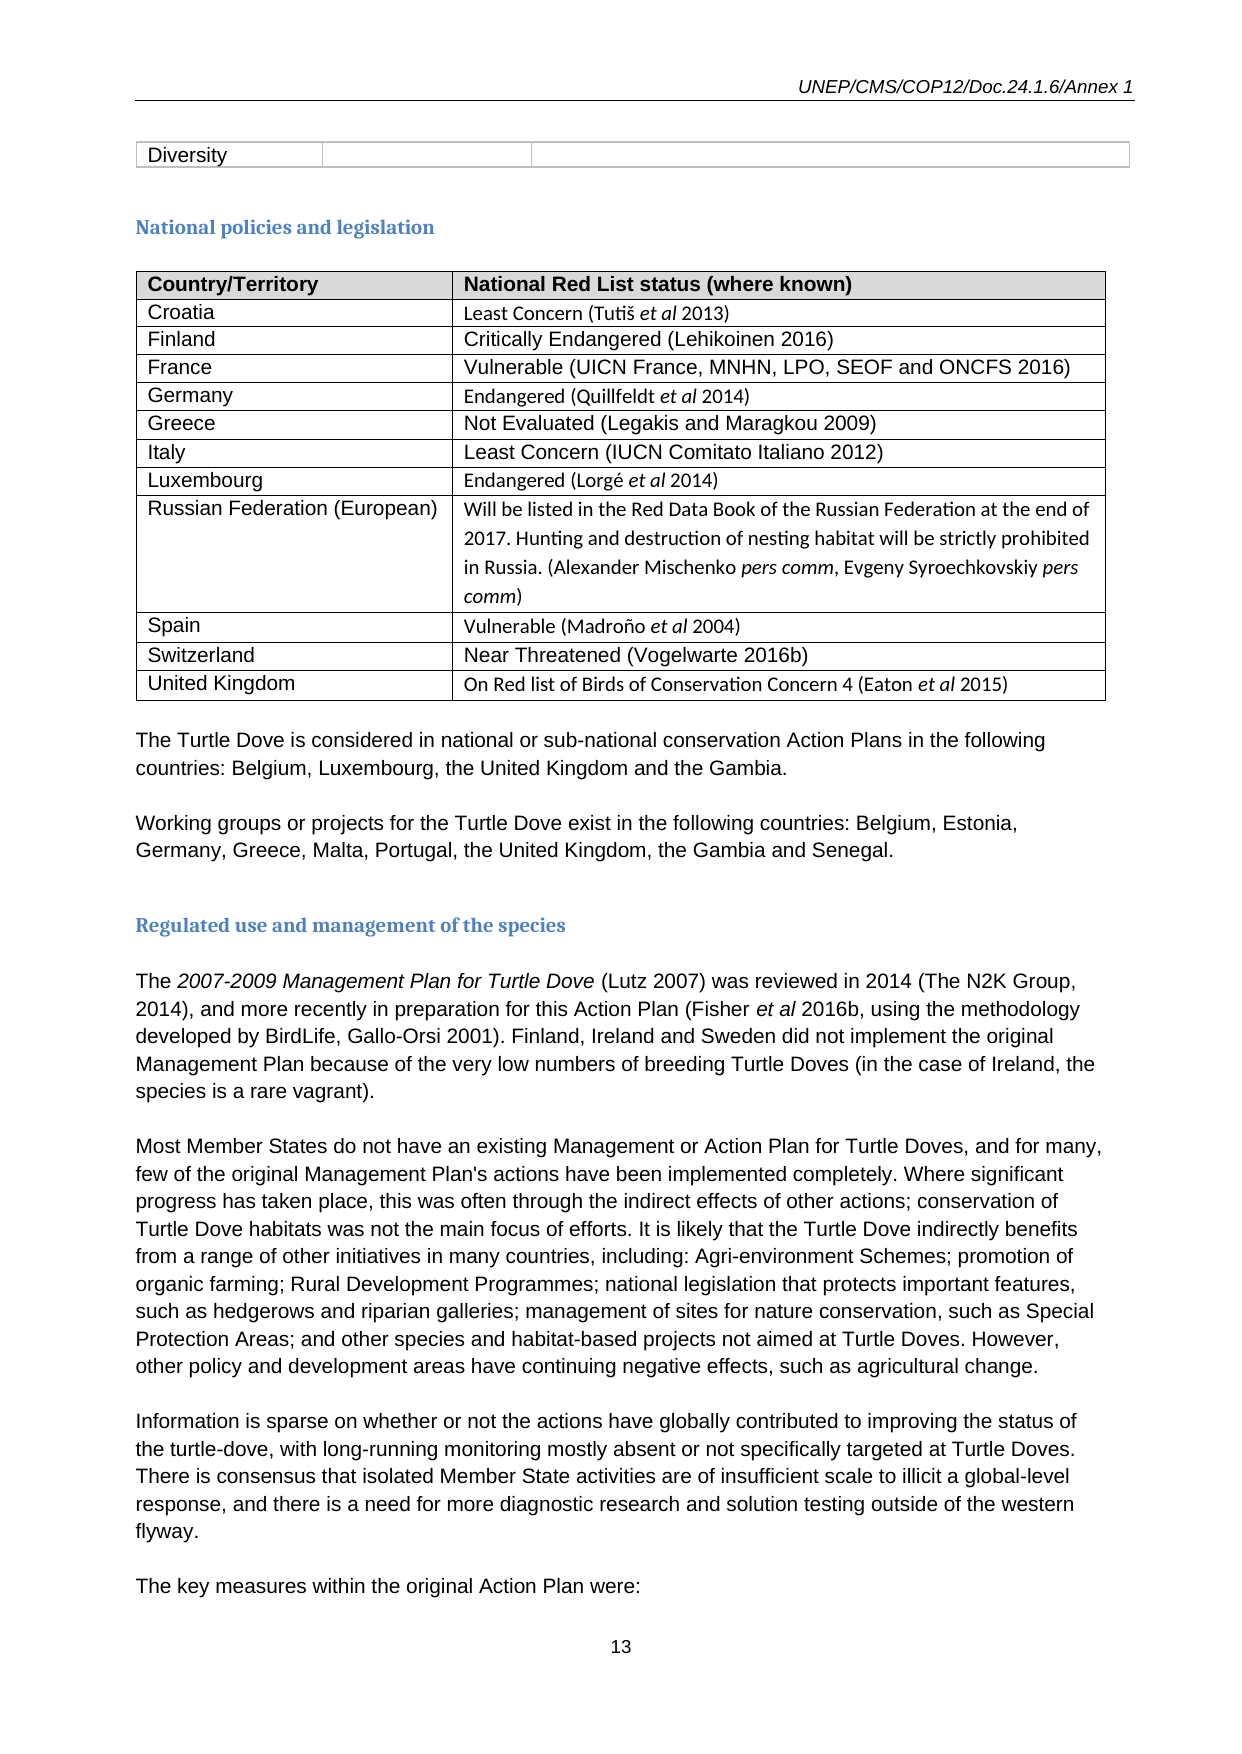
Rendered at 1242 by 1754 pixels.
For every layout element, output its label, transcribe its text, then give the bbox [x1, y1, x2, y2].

table_header National Red List status (where known) [453, 272, 1105, 299]
table_cell Least Concern (IUCN Comitato Italiano 2012) [453, 440, 1105, 467]
table_cell Finland [137, 327, 452, 354]
table_cell On Red list of Birds of Conservation Concern 4 (Eaton et al 2015) [453, 671, 1105, 700]
table_cell Germany [137, 383, 452, 410]
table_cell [137, 143, 322, 166]
table_cell Will be listed in the Red Data Book of the Russian Federation at the end of 2017. Hunting and destruction of nesting habitat will be strictly prohibited in Russia. (Alexander Mischenko pers comm, Evgeny Syroechkovskiy pers comm) [453, 496, 1105, 612]
text National policies and legislation [135, 216, 1106, 240]
table_cell Luxembourg [137, 468, 452, 495]
text The Turtle Dove is considered in national or sub-national conservation Action Plans in the following countries: Belgium, Luxembourg, the United Kingdom and the Gambia. [135, 728, 1106, 780]
table_cell Endangered (Quillfeldt et al 2014) [453, 383, 1105, 410]
table_cell Not Evaluated (Legakis and Maragkou 2009) [453, 411, 1105, 438]
text Working groups or projects for the Turtle Dove exist in the following countries: Belgium, Estonia, Germany, Greece, Malta, Portugal, the United Kingdom, the Gambia and Senegal. [135, 811, 1106, 862]
table_cell Russian Federation (European) [137, 496, 452, 612]
table_cell Greece [137, 411, 452, 438]
table_cell United Kingdom [137, 671, 452, 700]
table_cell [532, 143, 1129, 166]
table_cell Least Concern (Tutiš et al 2013) [453, 300, 1105, 326]
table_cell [323, 143, 531, 166]
table_header Country/Territory [137, 272, 452, 299]
text Regulated use and management of the species [135, 914, 1106, 938]
table_cell Italy [137, 440, 452, 467]
table_cell Vulnerable (UICN France, MNHN, LPO, SEOF and ONCFS 2016) [453, 355, 1105, 382]
table_cell Near Threatened (Vogelwarte 2016b) [453, 643, 1105, 670]
text The 2007-2009 Management Plan for Turtle Dove (Lutz 2007) was reviewed in 2014 (The N2K Group, 2014), and more recently in preparation for this Action Plan (Fisher et al 2016b, using the methodology developed by BirdLife, Gallo-Orsi 2001). Finland, Ireland and Sweden did not implement the original Management Plan because of the very low numbers of breeding Turtle Doves (in the case of Ireland, the species is a rare vagrant). [135, 969, 1106, 1103]
table_cell Vulnerable (Madroño et al 2004) [453, 613, 1105, 642]
text The key measures within the original Action Plan were: [135, 1574, 1106, 1598]
table_cell Spain [137, 613, 452, 642]
text Information is sparse on whether or not the actions have globally contributed to improving the status of the turtle-dove, with long-running monitoring mostly absent or not specifically targeted at Turtle Doves. There is consensus that isolated Member State activities are of insufficient scale to illicit a global-level response, and there is a need for more diagnostic research and solution testing outside of the western flyway. [135, 1409, 1106, 1543]
table_cell Endangered (Lorgé et al 2014) [453, 468, 1105, 495]
table_cell Croatia [137, 300, 452, 326]
table_cell France [137, 355, 452, 382]
table_cell Critically Endangered (Lehikoinen 2016) [453, 327, 1105, 354]
text Most Member States do not have an existing Management or Action Plan for Turtle Doves, and for many, few of the original Management Plan's actions have been implemented completely. Where significant progress has taken place, this was often through the indirect effects of other actions; conservation of Turtle Dove habitats was not the main focus of efforts. It is likely that the Turtle Dove indirectly benefits from a range of other initiatives in many countries, including: Agri-environment Schemes; promotion of organic farming; Rural Development Programmes; national legislation that protects important features, such as hedgerows and riparian galleries; management of sites for nature conservation, such as Special Protection Areas; and other species and habitat-based projects not aimed at Turtle Doves. However, other policy and development areas have continuing negative effects, such as agricultural change. [135, 1134, 1106, 1378]
table_cell Switzerland [137, 643, 452, 670]
